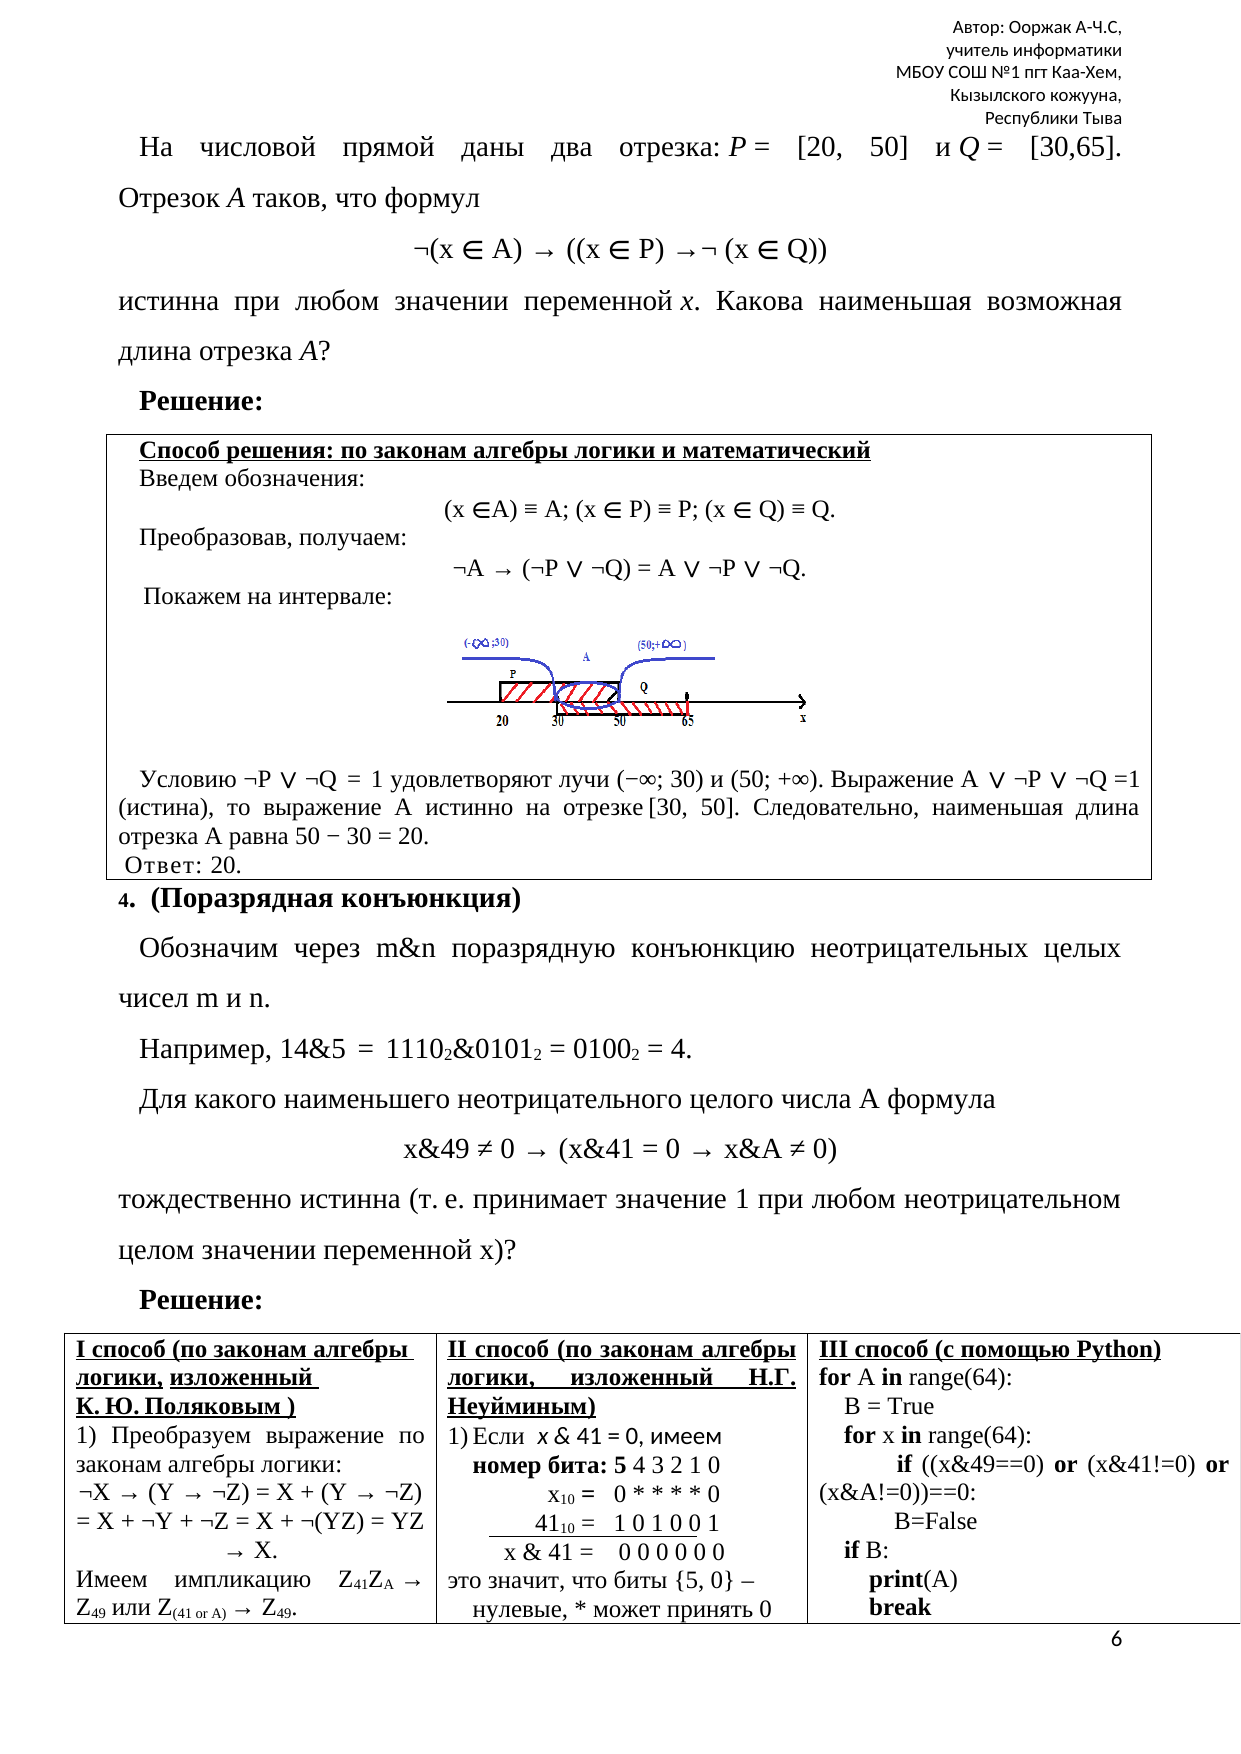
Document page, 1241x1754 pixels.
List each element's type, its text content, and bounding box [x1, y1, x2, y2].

text тождественно истинна (т. е. принимает значение 1 при любом неотрицательном целом значении переменной х)? [118, 1182, 1122, 1266]
text Решение: [118, 1282, 1122, 1316]
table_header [65, 1334, 436, 1623]
text 4. (Поразрядная конъюнкция) [118, 880, 1122, 913]
text x&49 ≠ 0 → (x&41 = 0 → x&А ≠ 0) [118, 1131, 1122, 1165]
text ¬(x ∈ A) → ((x ∈ P) →¬ (x ∈ Q)) [118, 230, 1122, 265]
text На числовой прямой даны два отрезка: P = [20, 50] и Q = [30,65]. Отрезок A таков, что формул [118, 129, 1122, 213]
text Например, 14&5 = 11102&01012 = 01002 = 4. [118, 1031, 1122, 1064]
text истинна при любом значении переменной x. Какова наименьшая возможная длина отрезка A? [118, 283, 1122, 367]
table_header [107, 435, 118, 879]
text Для какого наименьшего неотрицательного целого числа А формула [118, 1081, 1122, 1114]
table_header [437, 1334, 807, 1623]
picture [433, 610, 826, 763]
text Решение: [118, 383, 1122, 417]
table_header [808, 1334, 1240, 1623]
text Обозначим через m&n поразрядную конъюнкцию неотрицательных целых чисел m и n. [118, 930, 1122, 1014]
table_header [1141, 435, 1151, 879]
